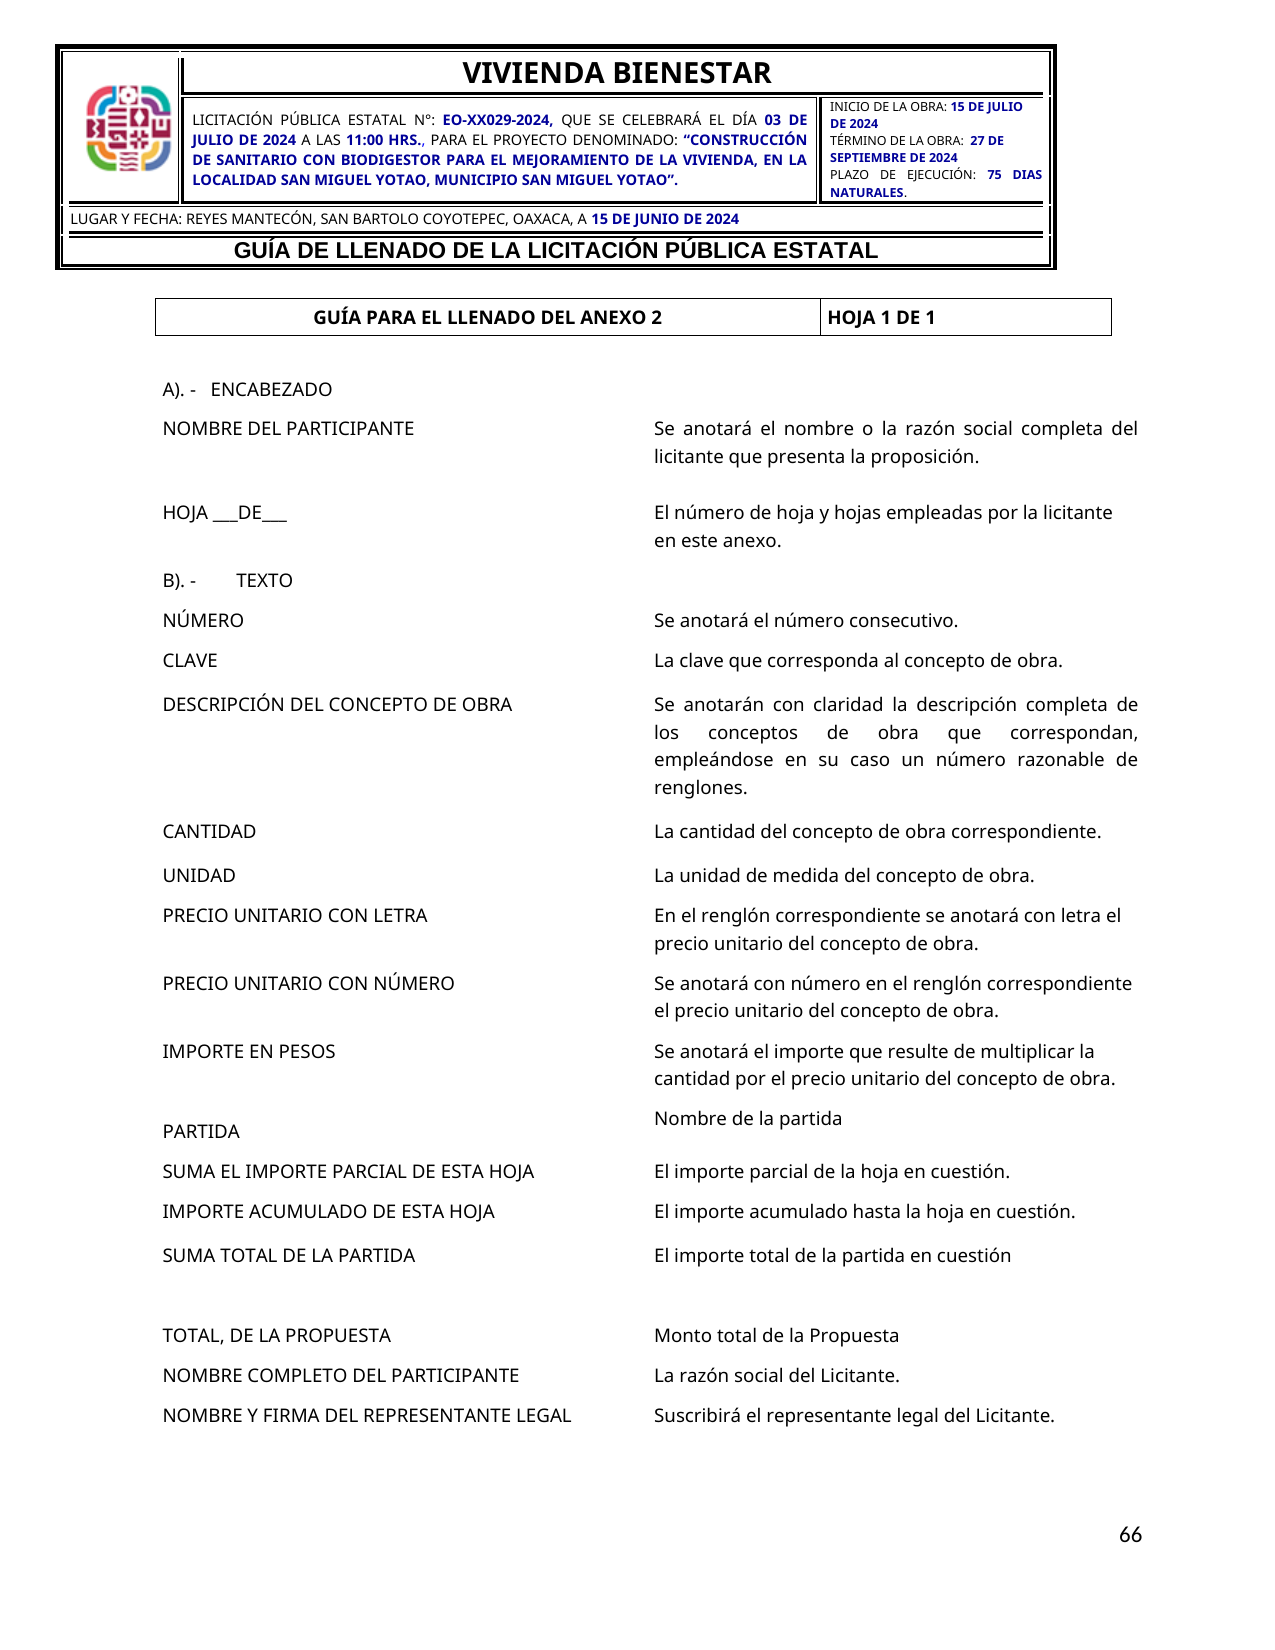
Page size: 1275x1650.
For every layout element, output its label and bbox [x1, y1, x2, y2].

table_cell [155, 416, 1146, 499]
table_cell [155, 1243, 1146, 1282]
picture [75, 77, 178, 177]
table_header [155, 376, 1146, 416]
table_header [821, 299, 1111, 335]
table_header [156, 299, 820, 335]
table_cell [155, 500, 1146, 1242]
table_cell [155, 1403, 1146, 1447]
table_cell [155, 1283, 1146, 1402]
